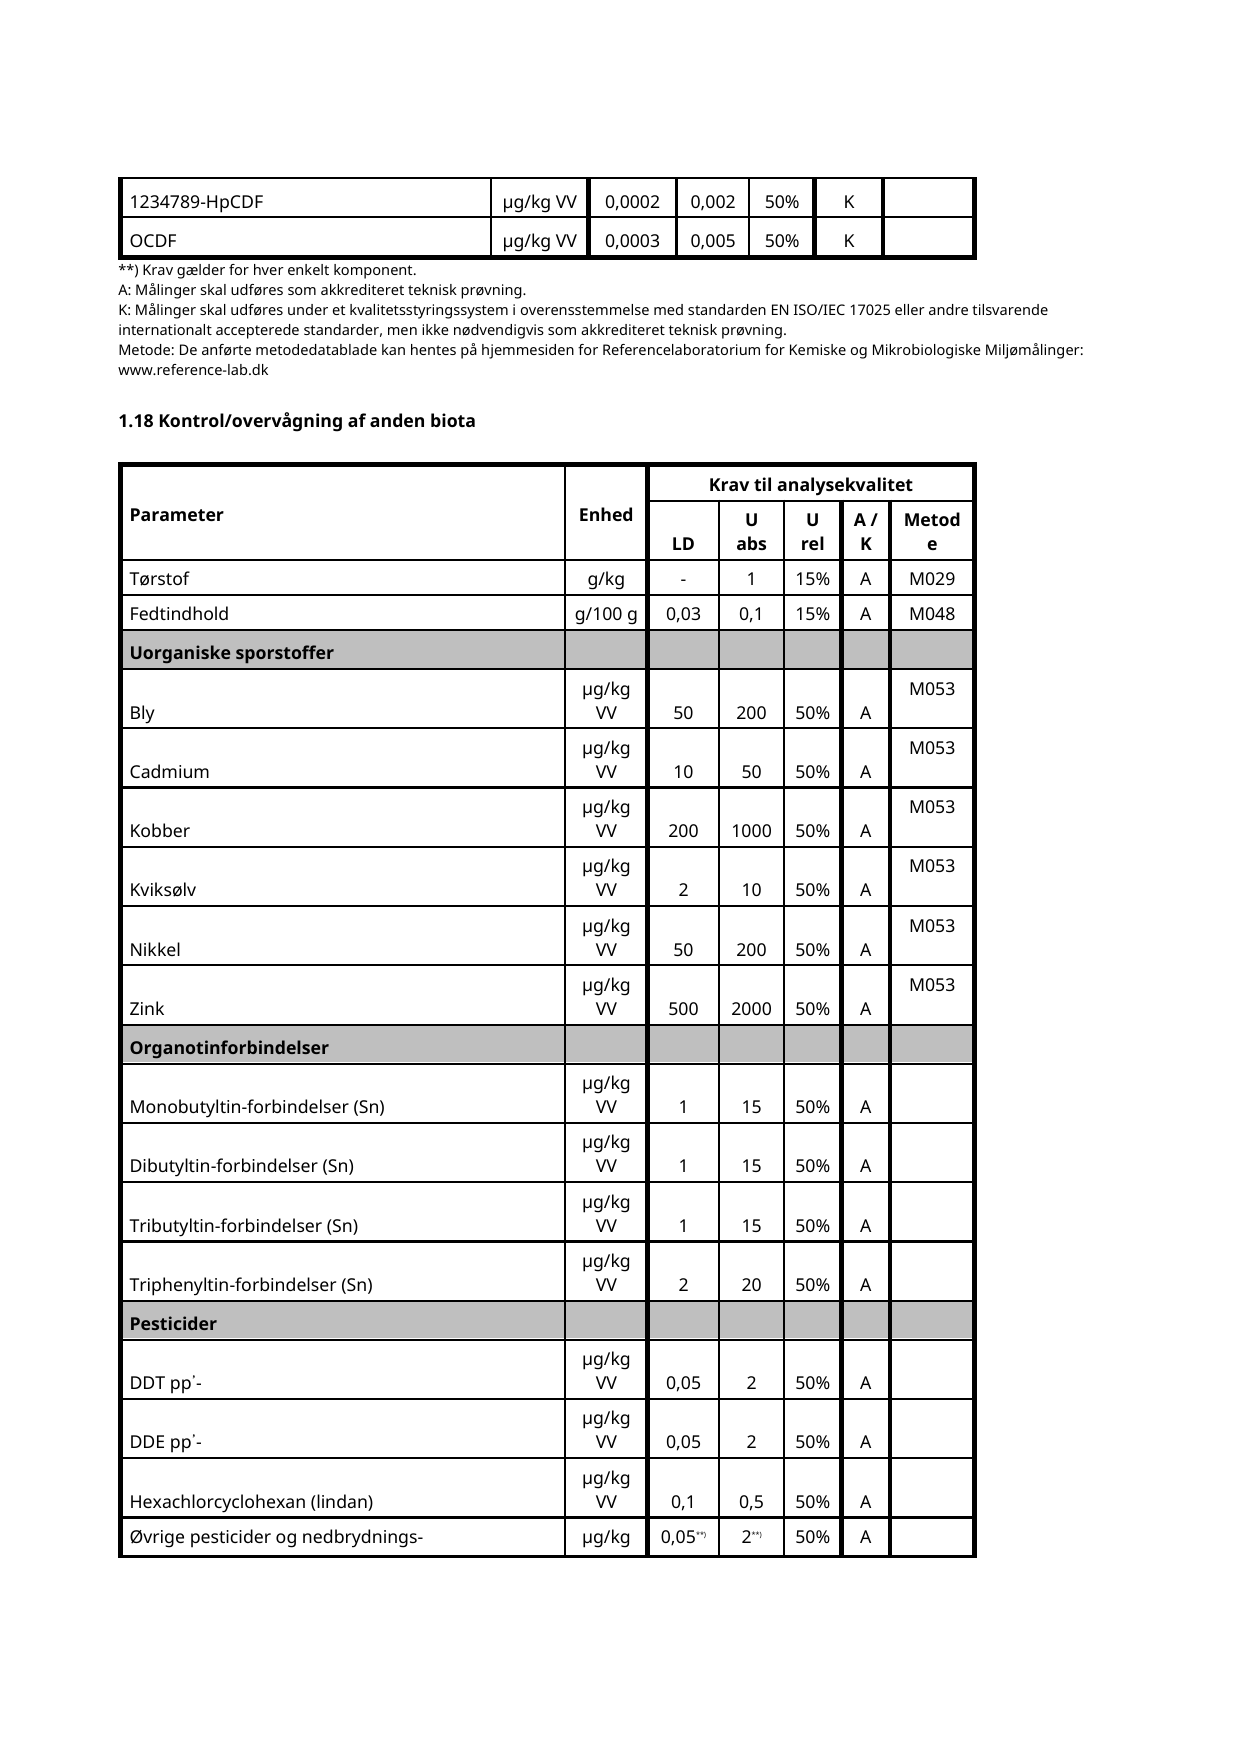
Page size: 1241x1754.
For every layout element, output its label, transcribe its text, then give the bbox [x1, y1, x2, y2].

table_header [844, 1065, 888, 1122]
table_header [566, 1124, 645, 1181]
table_header [566, 1341, 645, 1398]
table_header [892, 729, 972, 786]
table_header [785, 1183, 839, 1240]
table_header [785, 1065, 839, 1122]
table_header [123, 1243, 564, 1300]
table_header [844, 966, 888, 1024]
table_header [566, 596, 645, 629]
table_header [650, 1183, 718, 1240]
table_header [566, 670, 645, 727]
table_header [123, 561, 564, 594]
table_header [844, 561, 888, 594]
table_header [566, 1519, 645, 1555]
table_header [750, 179, 812, 216]
table_header [844, 596, 888, 629]
table_header [123, 1459, 564, 1516]
table_header [785, 1243, 839, 1300]
table_header [566, 1400, 645, 1457]
table_header [591, 179, 675, 216]
table_header [678, 179, 748, 216]
table_header [785, 789, 839, 846]
text **) Krav gælder for hver enkelt komponent. [118, 260, 1122, 280]
table_header [892, 561, 972, 594]
table_header [720, 670, 783, 727]
table_header [892, 1065, 972, 1122]
table_header [785, 670, 839, 727]
table_header [566, 729, 645, 786]
table_header [785, 1519, 839, 1555]
table_header [844, 670, 888, 727]
table_header [720, 1519, 783, 1555]
table_header [650, 467, 972, 500]
table_header [785, 1459, 839, 1516]
table_header [892, 1519, 972, 1555]
table_header [844, 907, 888, 964]
text 1.18 Kontrol/overvågning af anden biota [118, 408, 1122, 433]
table_header [892, 848, 972, 905]
table_header [720, 789, 783, 846]
table_header [650, 561, 718, 594]
table_header [591, 218, 675, 255]
text Metode: De anførte metodedatablade kan hentes på hjemmesiden for Referencelaboratorium for Kemiske og Mikrobiologiske Miljømålinger: www.reference-lab.dk [118, 339, 1122, 379]
table_header [123, 596, 564, 629]
table_header [785, 1124, 839, 1181]
table_header [892, 1341, 972, 1398]
table_header [720, 907, 783, 964]
table_header [123, 848, 564, 905]
table_header [785, 1400, 839, 1457]
table_header [892, 1124, 972, 1181]
table_header [678, 218, 748, 255]
table_header [566, 1243, 645, 1300]
table_header [123, 1183, 564, 1240]
table_header [566, 966, 645, 1024]
table_header [844, 502, 888, 559]
table_header [492, 218, 586, 255]
table_header [650, 789, 718, 846]
table_header [720, 1183, 783, 1240]
table_header [720, 561, 783, 594]
table_header [650, 1243, 718, 1300]
table_header [817, 218, 881, 255]
table_header [650, 1124, 718, 1181]
table_header [650, 502, 718, 559]
table_header [123, 1341, 564, 1398]
table_header [844, 729, 888, 786]
table_header [785, 561, 839, 594]
table_header [650, 1519, 718, 1555]
table_header [844, 789, 888, 846]
table_header [844, 1124, 888, 1181]
table_header [650, 1341, 718, 1398]
table_header [123, 1065, 564, 1122]
table_header [892, 789, 972, 846]
table_header [720, 729, 783, 786]
table_header [650, 966, 718, 1024]
table_header [123, 907, 564, 964]
table_header [123, 179, 490, 216]
table_header [566, 848, 645, 905]
table_header [123, 1124, 564, 1181]
table_header [566, 1065, 645, 1122]
table_header [885, 218, 972, 255]
table_header [785, 729, 839, 786]
table_header [892, 966, 972, 1024]
table_header [817, 179, 881, 216]
table_header [566, 1459, 645, 1516]
table_header [892, 1243, 972, 1300]
table_header [892, 1183, 972, 1240]
table_header [785, 502, 839, 559]
table_header [892, 1400, 972, 1457]
table_header [892, 1459, 972, 1516]
table_header [650, 1065, 718, 1122]
table_header [123, 1519, 564, 1555]
table_header [844, 1519, 888, 1555]
table_header [892, 502, 972, 559]
table_header [785, 907, 839, 964]
table_header [650, 907, 718, 964]
table_header [844, 1183, 888, 1240]
table_header [844, 1459, 888, 1516]
table_header [492, 179, 586, 216]
table_header [566, 907, 645, 964]
table_header [566, 789, 645, 846]
table_header [720, 966, 783, 1024]
table_header [785, 1341, 839, 1398]
text A: Målinger skal udføres som akkrediteret teknisk prøvning. [118, 280, 1122, 300]
table_header [566, 467, 645, 559]
table_header [720, 1065, 783, 1122]
table_header [566, 1183, 645, 1240]
table_header [720, 596, 783, 629]
table_header [720, 502, 783, 559]
table_header [844, 848, 888, 905]
table_header [650, 848, 718, 905]
table_header [844, 1400, 888, 1457]
table_header [650, 1400, 718, 1457]
table_header [720, 1341, 783, 1398]
table_header [650, 1459, 718, 1516]
table_header [123, 729, 564, 786]
table_header [720, 1459, 783, 1516]
table_header [123, 670, 564, 727]
table_header [892, 907, 972, 964]
table_header [123, 1400, 564, 1457]
table_header [123, 218, 490, 255]
table_header [720, 1243, 783, 1300]
table_header [650, 596, 718, 629]
table_header [785, 596, 839, 629]
table_header [123, 467, 564, 559]
table_header [750, 218, 812, 255]
table_header [885, 179, 972, 216]
table_header [785, 848, 839, 905]
table_header [892, 596, 972, 629]
table_header [720, 1124, 783, 1181]
table_header [844, 1243, 888, 1300]
table_header [566, 561, 645, 594]
table_header [844, 1341, 888, 1398]
table_header [785, 966, 839, 1024]
text K: Målinger skal udføres under et kvalitetsstyringssystem i overensstemmelse med standarden EN ISO/IEC 17025 eller andre tilsvarende internationalt accepterede standarder, men ikke nødvendigvis som akkrediteret teknisk prøvning. [118, 300, 1122, 339]
table_header [650, 670, 718, 727]
table_header [720, 848, 783, 905]
table_header [123, 789, 564, 846]
table_header [892, 670, 972, 727]
table_header [123, 966, 564, 1024]
table_header [650, 729, 718, 786]
table_header [720, 1400, 783, 1457]
